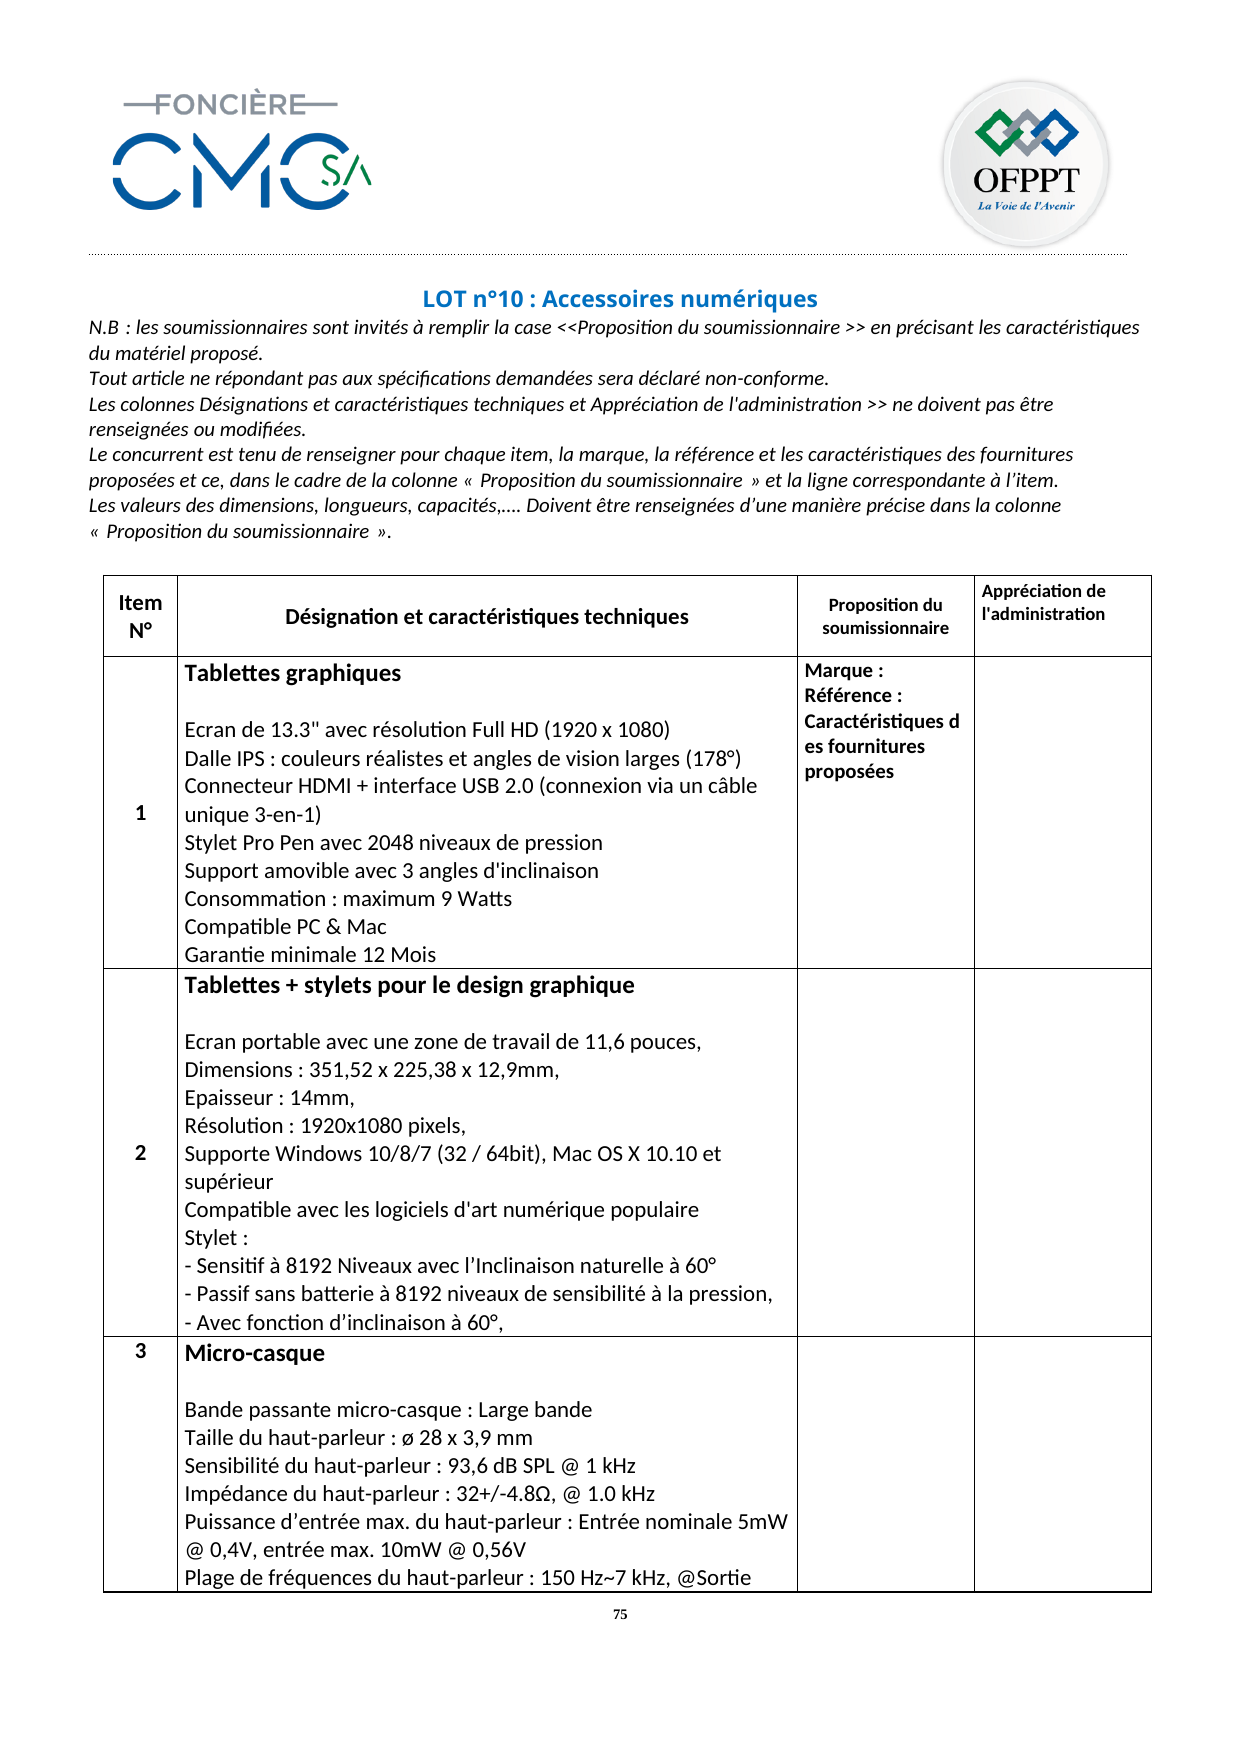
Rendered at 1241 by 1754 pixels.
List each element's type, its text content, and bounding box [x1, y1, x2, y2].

table_cell 2 [104, 969, 177, 1336]
text Les valeurs des dimensions, longueurs, capacités,…. Doivent être renseignées d’une manière précise dans la colonne « Proposition du soumissionnaire ». [89, 492, 1152, 543]
table_header Appréciation de l'administration [975, 576, 1151, 656]
table_header Item N° [104, 576, 177, 656]
picture [935, 73, 1116, 254]
text LOT n°10 : Accessoires numériques [89, 283, 1152, 314]
text N.B : les soumissionnaires sont invités à remplir la case <<Proposition du soumissionnaire >> en précisant les caractéristiques du matériel proposé. [89, 314, 1152, 365]
text Le concurrent est tenu de renseigner pour chaque item, la marque, la référence et les caractéristiques des fournitures proposées et ce, dans le cadre de la colonne « Proposition du soumissionnaire » et la ligne correspondante à l’item. [89, 442, 1152, 492]
table_cell [798, 1337, 974, 1591]
table_cell 1 [104, 657, 177, 968]
table_cell Tablettes + stylets pour le design graphique Ecran portable avec une zone de travail de 11,6 pouces, Dimensions : 351,52 x 225,38 x 12,9mm, Epaisseur : 14mm, Résolution : 1920x1080 pixels, Supporte Windows 10/8/7 (32 / 64bit), Mac OS X 10.10 et supérieur Compatible avec les logiciels d'art numérique populaire Stylet : - Sensitif à 8192 Niveaux avec l’Inclinaison naturelle à 60° - Passif sans batterie à 8192 niveaux de sensibilité à la pression, - Avec fonction d’inclinaison à 60°, [178, 969, 797, 1336]
text Les colonnes Désignations et caractéristiques techniques et Appréciation de l'administration >> ne doivent pas être renseignées ou modifiées. [89, 391, 1152, 442]
table_cell Marque : Référence : Caractéristiques des fournitures proposées [798, 657, 974, 968]
table_cell [798, 969, 974, 1336]
table_cell [975, 657, 1151, 968]
table_cell 3 [104, 1337, 177, 1591]
table_cell [975, 1337, 1151, 1591]
picture [112, 88, 372, 210]
table_cell [975, 969, 1151, 1336]
text Tout article ne répondant pas aux spécifications demandées sera déclaré non-conforme. [89, 365, 1152, 391]
table_header Proposition du soumissionnaire [798, 576, 974, 656]
table_cell Tablettes graphiques Ecran de 13.3" avec résolution Full HD (1920 x 1080) Dalle IPS : couleurs réalistes et angles de vision larges (178°) Connecteur HDMI + interface USB 2.0 (connexion via un câble unique 3-en-1) Stylet Pro Pen avec 2048 niveaux de pression Support amovible avec 3 angles d'inclinaison Consommation : maximum 9 Watts Compatible PC & Mac Garantie minimale 12 Mois [178, 657, 797, 968]
table_header Désignation et caractéristiques techniques [178, 576, 797, 656]
